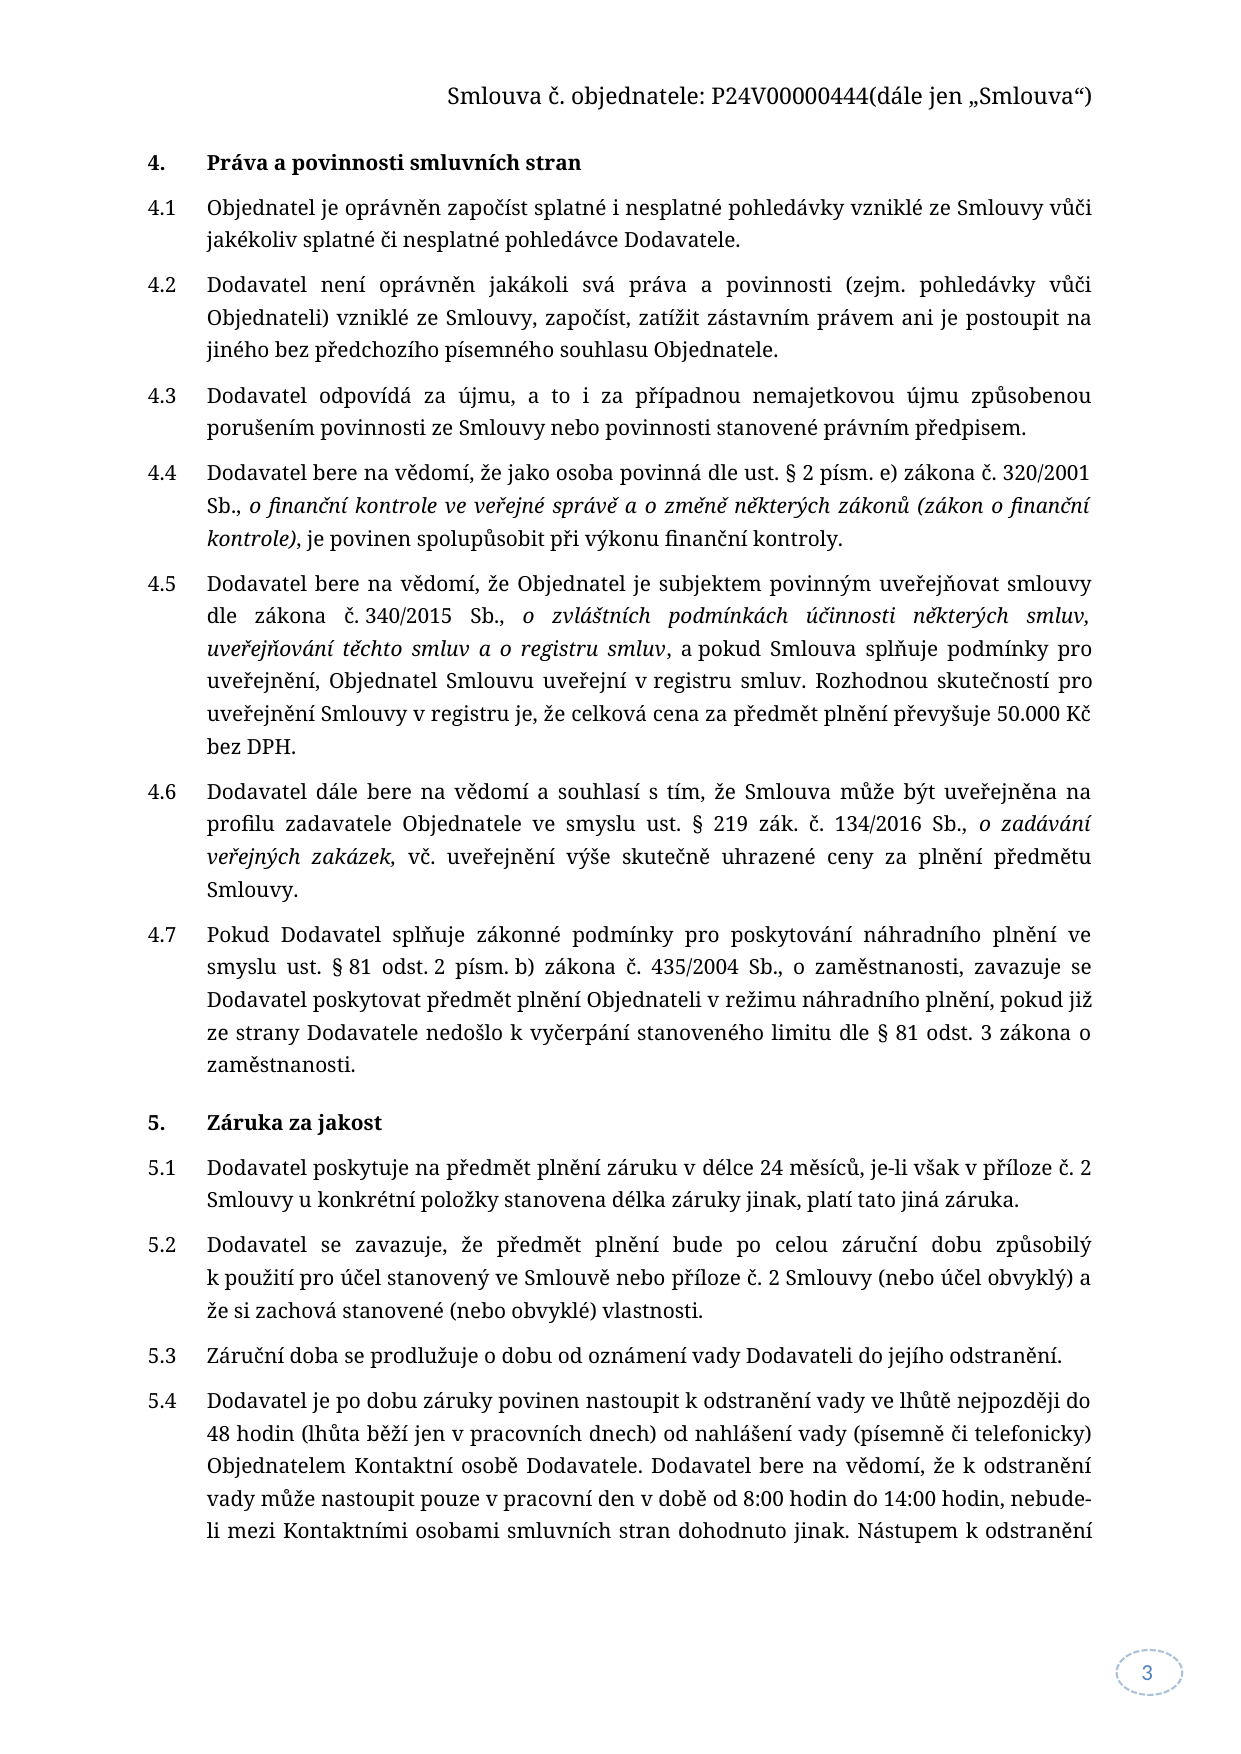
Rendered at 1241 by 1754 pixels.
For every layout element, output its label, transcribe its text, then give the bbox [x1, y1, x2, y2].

list Dodavatel bere na vědomí, že Objednatel je subjektem povinným uveřejňovat smlouvy dle zákona č. 340/2015 Sb., o zvláštních podmínkách účinnosti některých smluv, uveřejňování těchto smluv a o registru smluv, a pokud Smlouva splňuje podmínky pro uveřejnění, Objednatel Smlouvu uveřejní v registru smluv. Rozhodnou skutečností pro uveřejnění Smlouvy v registru je, že celková cena za předmět plnění převyšuje 50.000 Kč bez DPH. [148, 569, 1093, 760]
list Dodavatel dále bere na vědomí a souhlasí s tím, že Smlouva může být uveřejněna na profilu zadavatele Objednatele ve smyslu ust. § 219 zák. č. 134/2016 Sb., o zadávání veřejných zakázek, vč. uveřejnění výše skutečně uhrazené ceny za plnění předmětu Smlouvy. [148, 777, 1093, 903]
list Objednatel je oprávněn započíst splatné i nesplatné pohledávky vzniklé ze Smlouvy vůči jakékoliv splatné či nesplatné pohledávce Dodavatele. [148, 193, 1093, 254]
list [148, 1386, 1093, 1545]
list Záruka za jakost [148, 1108, 1093, 1136]
list Záruční doba se prodlužuje o dobu od oznámení vady Dodavateli do jejího odstranění. [148, 1341, 1093, 1369]
list Dodavatel bere na vědomí, že jako osoba povinná dle ust. § 2 písm. e) zákona č. 320/2001 Sb., o finanční kontrole ve veřejné správě a o změně některých zákonů (zákon o finanční kontrole), je povinen spolupůsobit při výkonu finanční kontroly. [148, 458, 1093, 552]
list Pokud Dodavatel splňuje zákonné podmínky pro poskytování náhradního plnění ve smyslu ust. § 81 odst. 2 písm. b) zákona č. 435/2004 Sb., o zaměstnanosti, zavazuje se Dodavatel poskytovat předmět plnění Objednateli v režimu náhradního plnění, pokud již ze strany Dodavatele nedošlo k vyčerpání stanoveného limitu dle § 81 odst. 3 zákona o zaměstnanosti. [148, 920, 1093, 1079]
list Dodavatel odpovídá za újmu, a to i za případnou nemajetkovou újmu způsobenou porušením povinnosti ze Smlouvy nebo povinnosti stanovené právním předpisem. [148, 381, 1093, 442]
list Dodavatel není oprávněn jakákoli svá práva a povinnosti (zejm. pohledávky vůči Objednateli) vzniklé ze Smlouvy, započíst, zatížit zástavním právem ani je postoupit na jiného bez předchozího písemného souhlasu Objednatele. [148, 270, 1093, 364]
list Práva a povinnosti smluvních stran [148, 148, 1093, 176]
list Dodavatel se zavazuje, že předmět plnění bude po celou záruční dobu způsobilý k použití pro účel stanovený ve Smlouvě nebo příloze č. 2 Smlouvy (nebo účel obvyklý) a že si zachová stanovené (nebo obvyklé) vlastnosti. [148, 1231, 1093, 1324]
list Dodavatel poskytuje na předmět plnění záruku v délce 24 měsíců, je-li však v příloze č. 2 Smlouvy u konkrétní položky stanovena délka záruky jinak, platí tato jiná záruka. [148, 1153, 1093, 1214]
